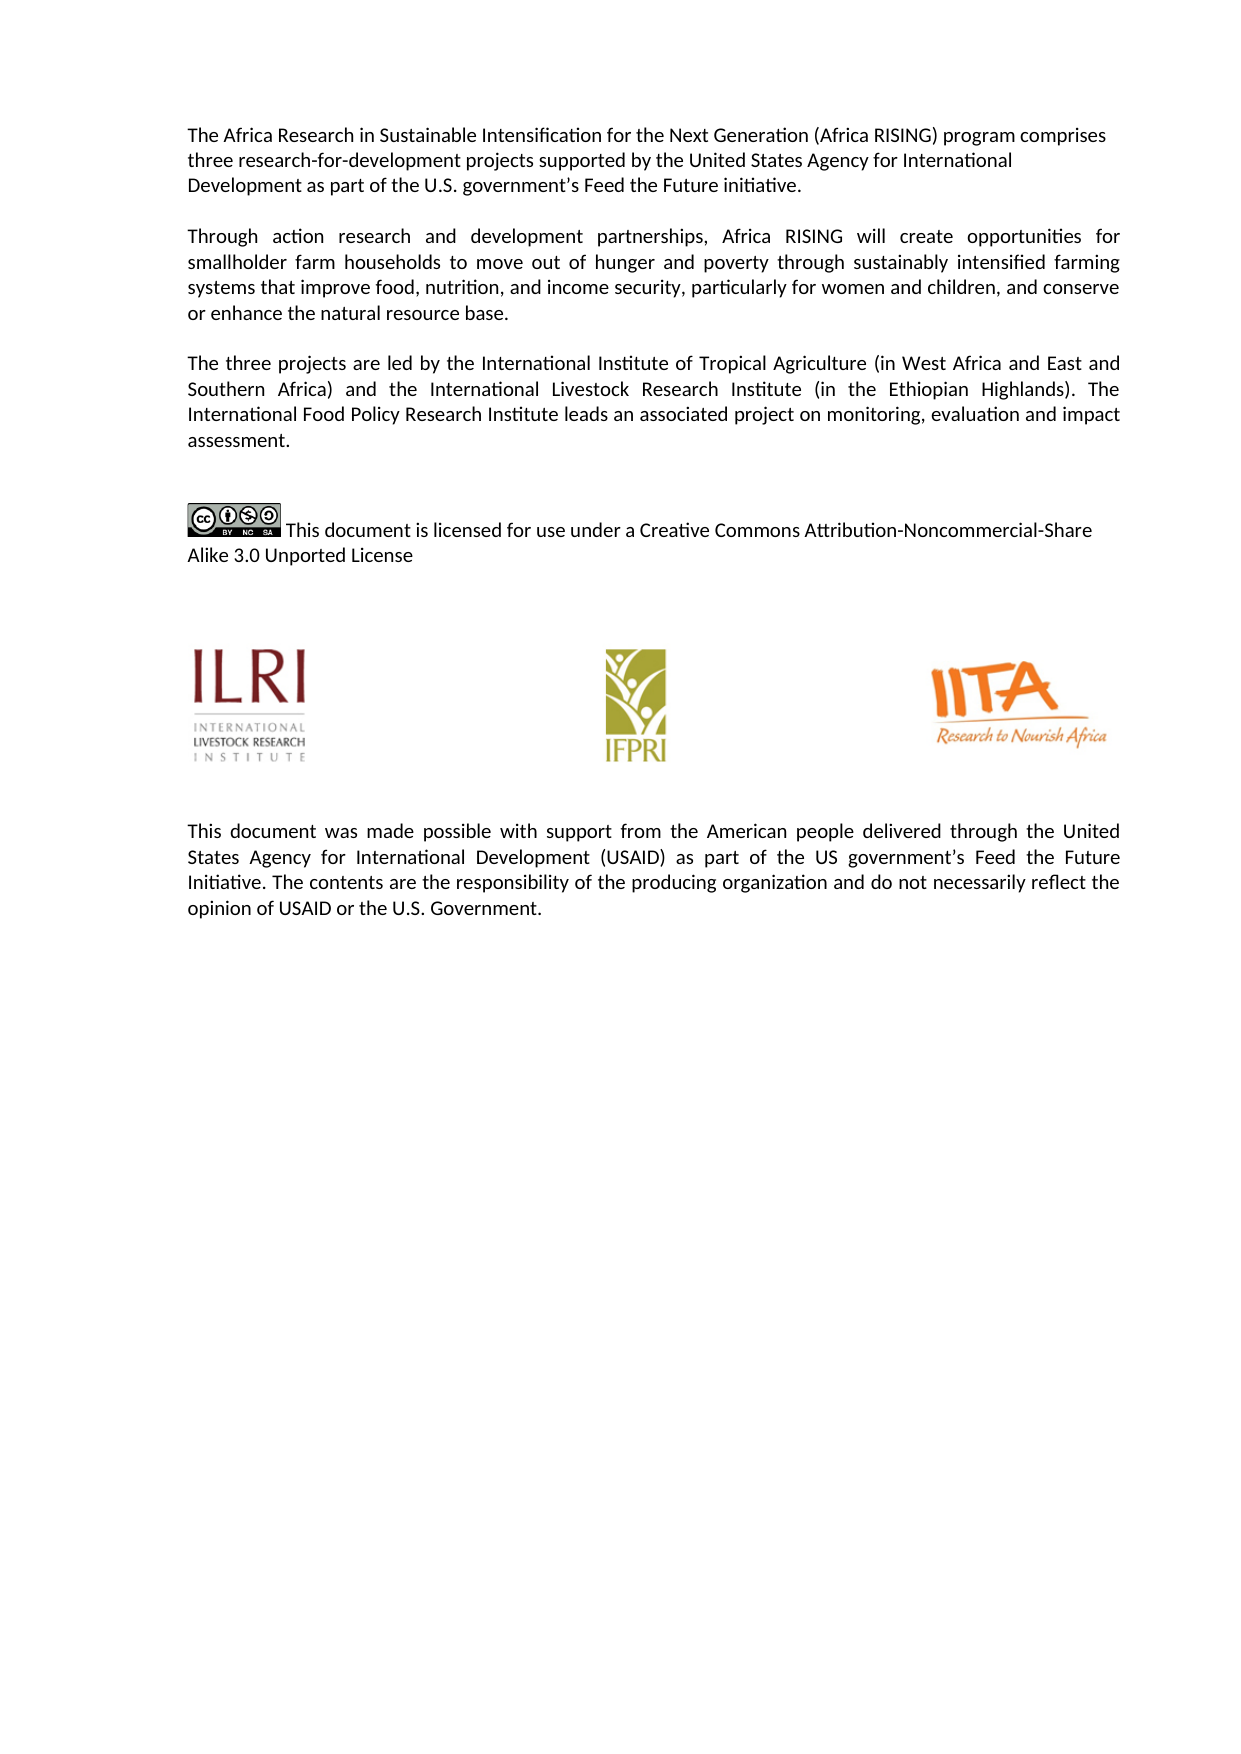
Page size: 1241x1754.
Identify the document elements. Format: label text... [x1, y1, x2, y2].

picture [187, 643, 1113, 769]
text Through action research and development partnerships, Africa RISING will create opportunities for smallholder farm households to move out of hunger and poverty through sustainably intensified farming systems that improve food, nutrition, and income security, particularly for women and children, and conserve or enhance the natural resource base. [187, 223, 1122, 325]
text This document is licensed for use under a Creative Commons Attribution-Noncommercial-Share Alike 3.0 Unported License [187, 503, 1122, 568]
picture [187, 503, 281, 537]
text The Africa Research in Sustainable Intensification for the Next Generation (Africa RISING) program comprises three research-for-development projects supported by the United States Agency for International Development as part of the U.S. government’s Feed the Future initiative. [187, 122, 1122, 198]
text This document was made possible with support from the American people delivered through the United States Agency for International Development (USAID) as part of the US government’s Feed the Future Initiative. The contents are the responsibility of the producing organization and do not necessarily reflect the opinion of USAID or the U.S. Government. [187, 818, 1122, 920]
text The three projects are led by the International Institute of Tropical Agriculture (in West Africa and East and Southern Africa) and the International Livestock Research Institute (in the Ethiopian Highlands). The International Food Policy Research Institute leads an associated project on monitoring, evaluation and impact assessment. [187, 325, 1122, 452]
